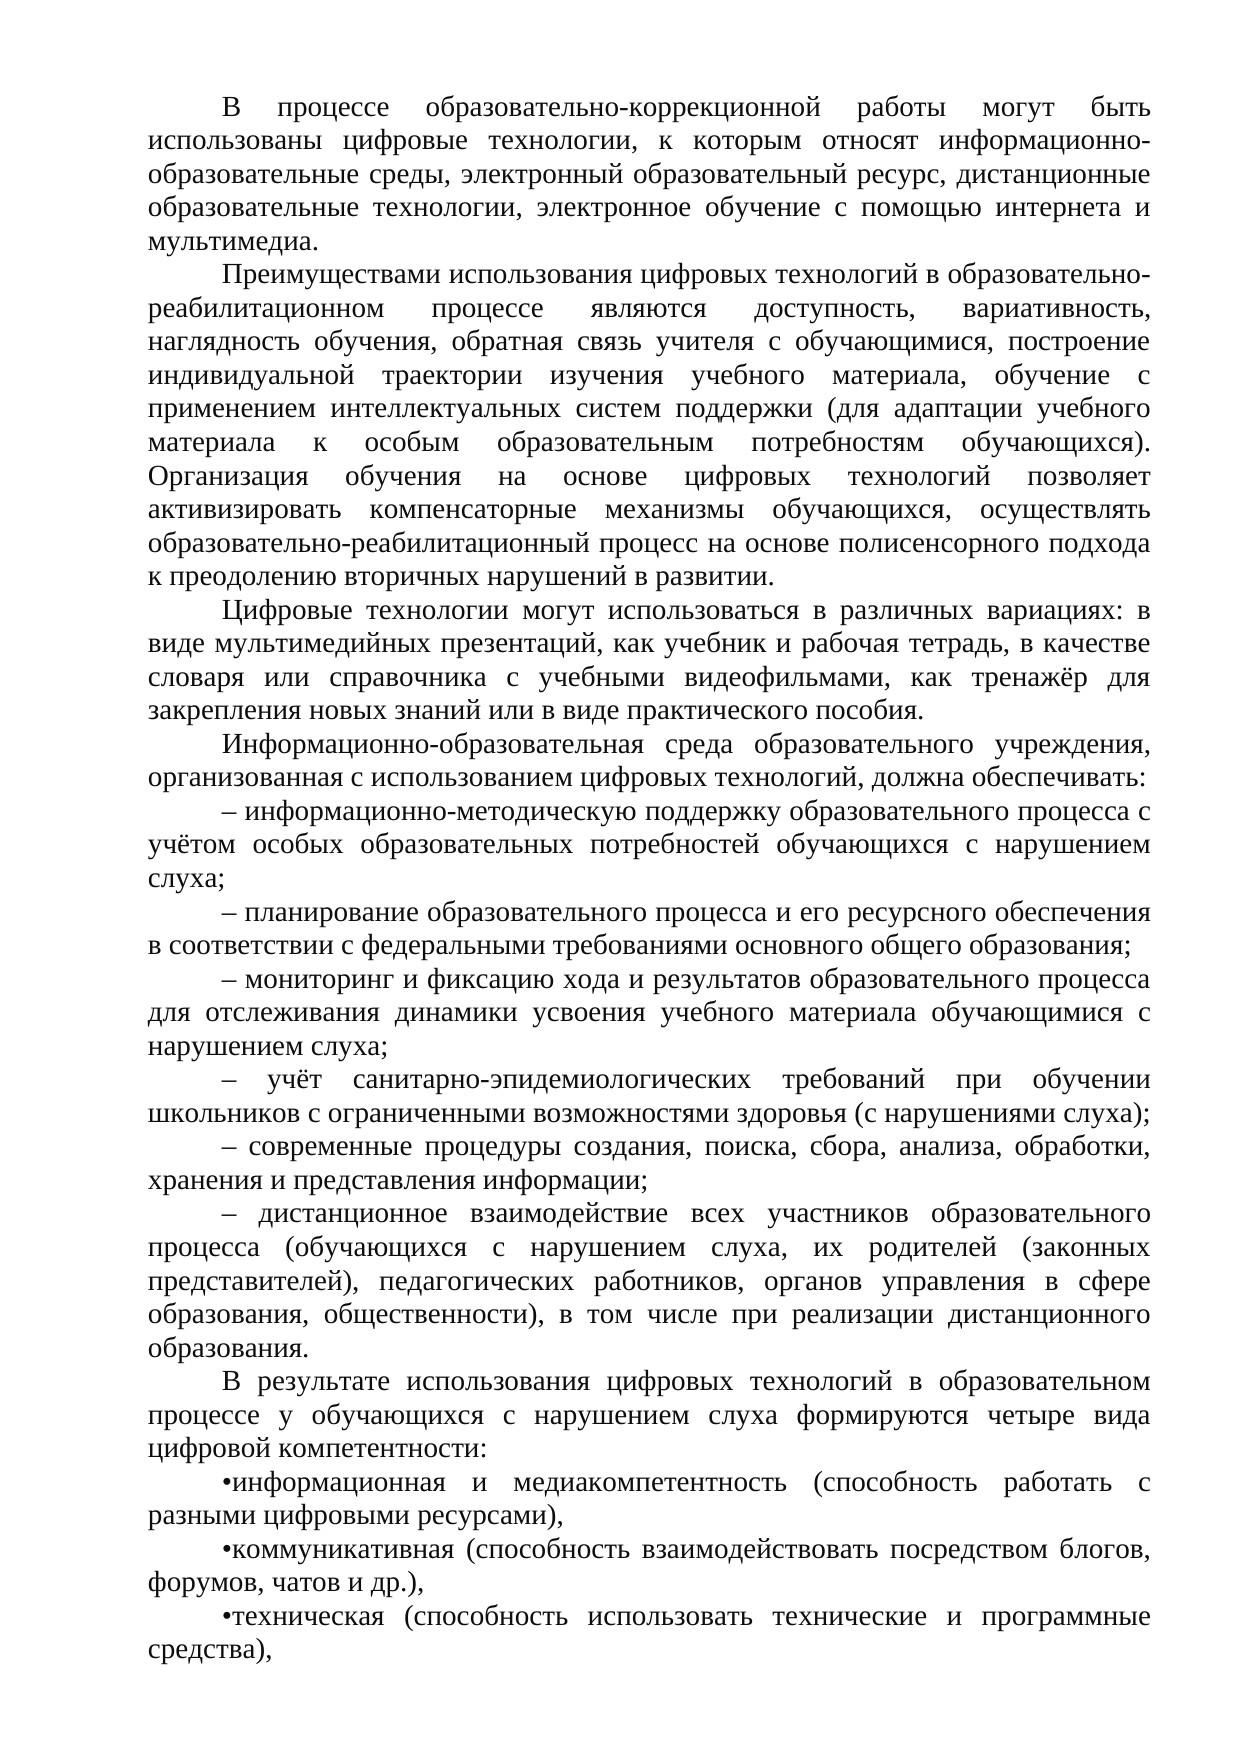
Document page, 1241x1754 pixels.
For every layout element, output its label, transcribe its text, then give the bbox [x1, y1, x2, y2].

text – учёт санитарно-эпидемиологических требований при обучении школьников с ограниченными возможностями здоровья (с нарушениями слуха); [148, 1061, 1152, 1128]
text – дистанционное взаимодействие всех участников образовательного процесса (обучающихся с нарушением слуха, их родителей (законных представителей), педагогических работников, органов управления в сфере образования, общественности), в том числе при реализации дистанционного образования. [148, 1196, 1152, 1363]
text •техническая (способность использовать технические и программные средства), [148, 1598, 1152, 1665]
text Цифровые технологии могут использоваться в различных вариациях: в виде мультимедийных презентаций, как учебник и рабочая тетрадь, в качестве словаря или справочника с учебными видеофильмами, как тренажёр для закрепления новых знаний или в виде практического пособия. [148, 592, 1152, 726]
text В результате использования цифровых технологий в образовательном процессе у обучающихся с нарушением слуха формируются четыре вида цифровой компетентности: [148, 1363, 1152, 1464]
text Преимуществами использования цифровых технологий в образовательно-реабилитационном процессе являются доступность, вариативность, наглядность обучения, обратная связь учителя с обучающимися, построение индивидуальной траектории изучения учебного материала, обучение с применением интеллектуальных систем поддержки (для адаптации учебного материала к особым образовательным потребностям обучающихся). Организация обучения на основе цифровых технологий позволяет активизировать компенсаторные механизмы обучающихся, осуществлять образовательно-реабилитационный процесс на основе полисенсорного подхода к преодолению вторичных нарушений в развитии. [148, 256, 1152, 592]
text Информационно-образовательная среда образовательного учреждения, организованная с использованием цифровых технологий, должна обеспечивать: [148, 726, 1152, 793]
text – современные процедуры создания, поиска, сбора, анализа, обработки, хранения и представления информации; [148, 1128, 1152, 1196]
text – мониторинг и фиксацию хода и результатов образовательного процесса для отслеживания динамики усвоения учебного материала обучающимися с нарушением слуха; [148, 961, 1152, 1061]
text В процессе образовательно-коррекционной работы могут быть использованы цифровые технологии, к которым относят информационно-образовательные среды, электронный образовательный ресурс, дистанционные образовательные технологии, электронное обучение с помощью интернета и мультимедиа. [148, 89, 1152, 256]
text – информационно-методическую поддержку образовательного процесса с учётом особых образовательных потребностей обучающихся с нарушением слуха; [148, 793, 1152, 894]
text – планирование образовательного процесса и его ресурсного обеспечения в соответствии с федеральными требованиями основного общего образования; [148, 894, 1152, 961]
text •коммуникативная (способность взаимодействовать посредством блогов, форумов, чатов и др.), [148, 1531, 1152, 1598]
text •информационная и медиакомпетентность (способность работать с разными цифровыми ресурсами), [148, 1464, 1152, 1531]
